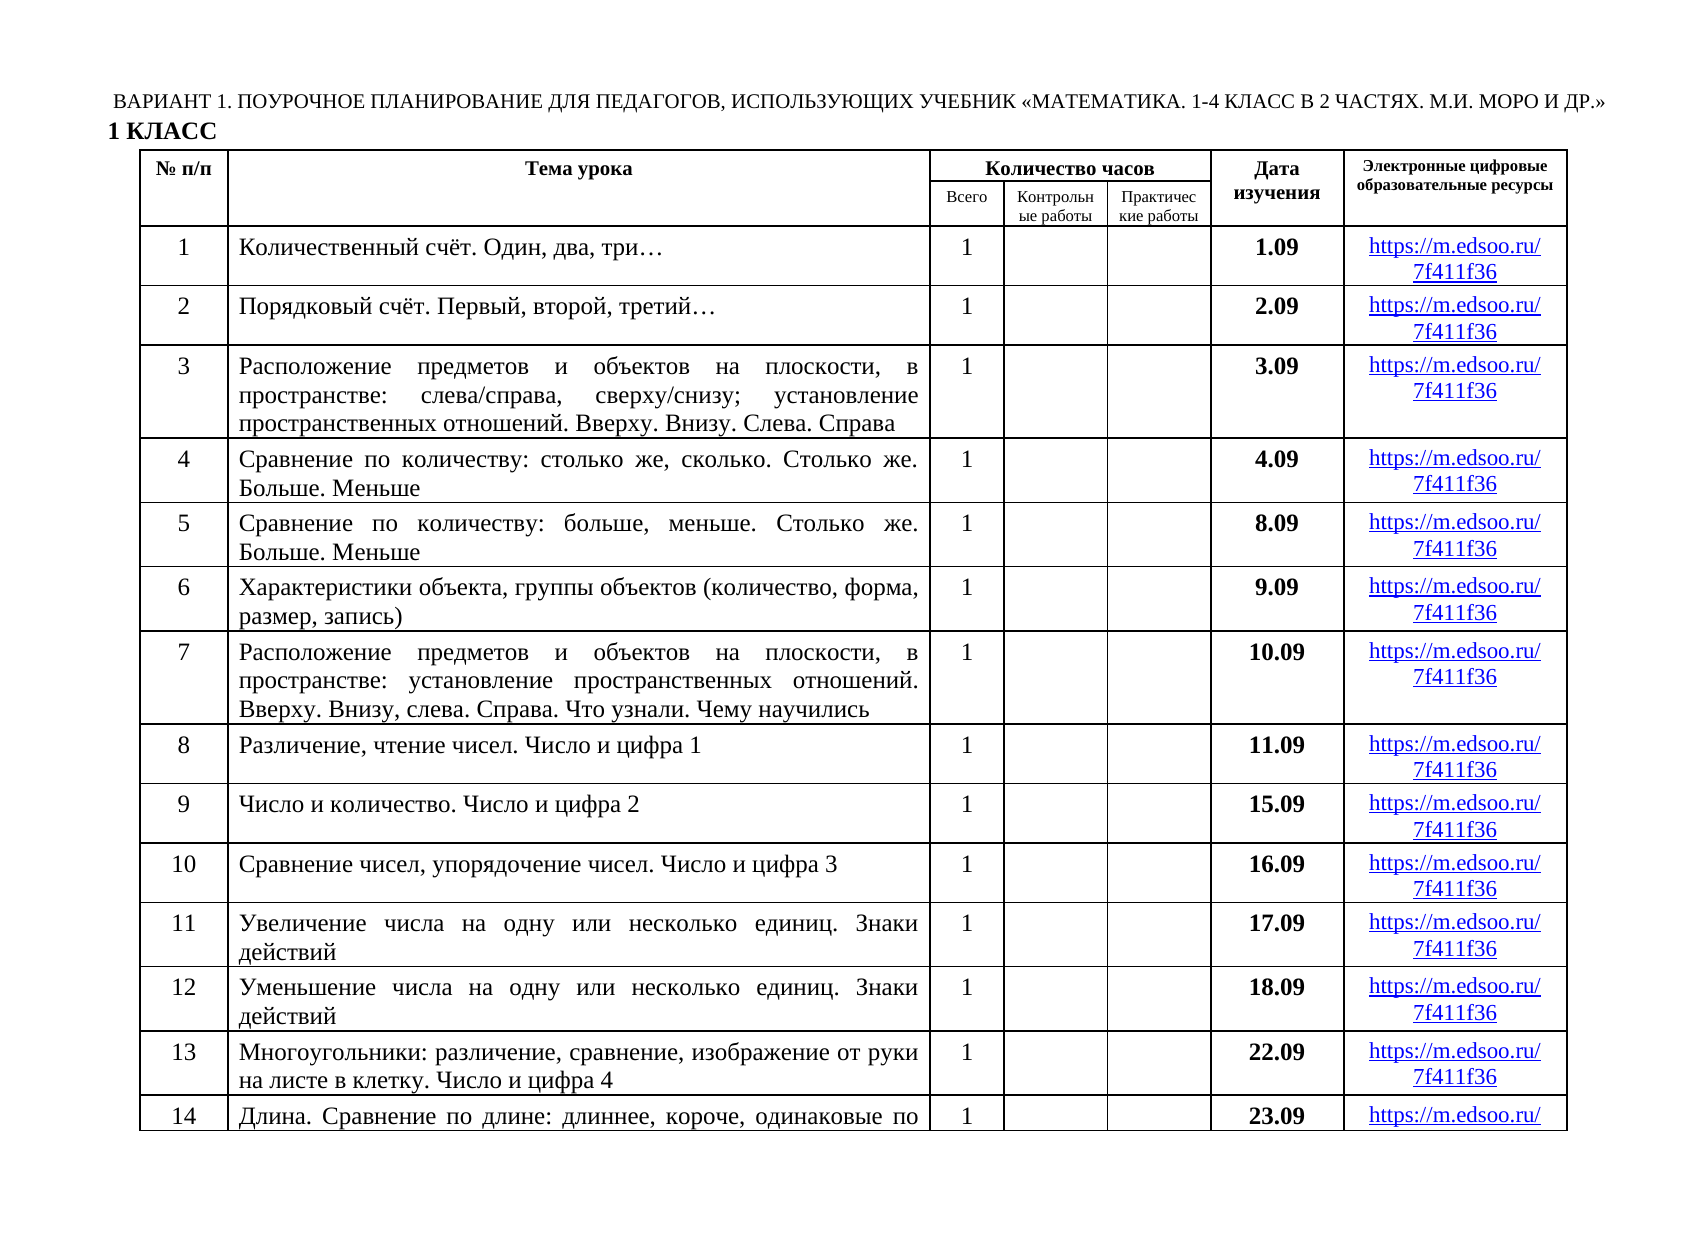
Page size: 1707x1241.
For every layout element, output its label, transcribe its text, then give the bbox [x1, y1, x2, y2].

table_cell 23.09 [1212, 1096, 1343, 1130]
table_cell 1 [931, 1096, 1003, 1130]
table_cell [1108, 1096, 1210, 1130]
table_cell 1.09 [1212, 227, 1343, 285]
table_cell Характеристики объекта, группы объектов (количество, форма, размер, запись) [229, 567, 929, 630]
table_cell 9.09 [1212, 567, 1343, 630]
table_cell [1108, 632, 1210, 723]
table_cell 1 [931, 725, 1003, 782]
table_cell 14 [141, 1096, 227, 1130]
table_cell 8.09 [1212, 503, 1343, 566]
table_header Тема урока [229, 151, 929, 225]
table_cell 1 [931, 227, 1003, 285]
table_cell Сравнение чисел, упорядочение чисел. Число и цифра 3 [229, 844, 929, 901]
table_cell https://m.edsoo.ru/7f411f36 [1345, 346, 1566, 437]
table_cell 1 [931, 632, 1003, 723]
table_cell https://m.edsoo.ru/7f411f36 [1345, 503, 1566, 566]
table_cell 8 [141, 725, 227, 782]
table_cell Различение, чтение чисел. Число и цифра 1 [229, 725, 929, 782]
table_cell 1 [931, 286, 1003, 344]
table_cell [1005, 967, 1107, 1030]
table_cell 1 [931, 844, 1003, 901]
table_cell 17.09 [1212, 903, 1343, 966]
table_cell 16.09 [1212, 844, 1343, 901]
table_cell 6 [141, 567, 227, 630]
table_cell [1108, 903, 1210, 966]
table_cell Контрольные работы [1005, 182, 1107, 225]
table_cell https://m.edsoo.ru/7f411f36 [1345, 227, 1566, 285]
table_cell [1005, 286, 1107, 344]
table_cell [1108, 346, 1210, 437]
table_cell [1005, 784, 1107, 842]
table_cell [1108, 567, 1210, 630]
table_cell Многоугольники: различение, сравнение, изображение от руки на листе в клетку. Число и цифра 4 [229, 1032, 929, 1094]
text ВАРИАНТ 1. ПОУРОЧНОЕ ПЛАНИРОВАНИЕ ДЛЯ ПЕДАГОГОВ, ИСПОЛЬЗУЮЩИХ УЧЕБНИК «МАТЕМАТИКА. 1-4 КЛАСС В 2 ЧАСТЯХ. М.И. МОРО И ДР.» [101, 89, 1618, 113]
table_cell [1108, 784, 1210, 842]
table_cell [1108, 439, 1210, 501]
table_cell 4 [141, 439, 227, 501]
table_cell 1 [931, 1032, 1003, 1094]
table_cell [1005, 844, 1107, 901]
table_cell [1005, 632, 1107, 723]
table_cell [229, 1096, 929, 1130]
table_cell [1108, 286, 1210, 344]
table_cell Порядковый счёт. Первый, второй, третий… [229, 286, 929, 344]
table_cell https://m.edsoo.ru/7f411f36 [1345, 632, 1566, 723]
table_cell [1108, 503, 1210, 566]
table_cell 11 [141, 903, 227, 966]
table_cell [1108, 725, 1210, 782]
table_cell [1005, 567, 1107, 630]
table_cell Сравнение по количеству: столько же, сколько. Столько же. Больше. Меньше [229, 439, 929, 501]
table_header Дата изучения [1212, 151, 1343, 225]
table_cell [1005, 346, 1107, 437]
table_cell [1005, 227, 1107, 285]
table_cell 12 [141, 967, 227, 1030]
table_cell [1005, 439, 1107, 501]
table_cell https://m.edsoo.ru/7f411f36 [1345, 567, 1566, 630]
table_cell 22.09 [1212, 1032, 1343, 1094]
table_cell [1108, 967, 1210, 1030]
table_cell [1005, 725, 1107, 782]
table_cell Сравнение по количеству: больше, меньше. Столько же. Больше. Меньше [229, 503, 929, 566]
table_cell 11.09 [1212, 725, 1343, 782]
table_cell 5 [141, 503, 227, 566]
table_cell https://m.edsoo.ru/7f411f36 [1345, 903, 1566, 966]
table_cell [1005, 903, 1107, 966]
table_cell 1 [931, 567, 1003, 630]
table_cell 10.09 [1212, 632, 1343, 723]
table_cell https://m.edsoo.ru/7f411f36 [1345, 725, 1566, 782]
table_cell 1 [931, 439, 1003, 501]
table_cell https://m.edsoo.ru/7f411f36 [1345, 439, 1566, 501]
table_cell https://m.edsoo.ru/7f411f36 [1345, 967, 1566, 1030]
table_cell 18.09 [1212, 967, 1343, 1030]
table_cell [1108, 227, 1210, 285]
table_cell [1108, 844, 1210, 901]
table_cell 1 [931, 784, 1003, 842]
table_cell 2 [141, 286, 227, 344]
table_cell Расположение предметов и объектов на плоскости, в пространстве: установление пространственных отношений. Вверху. Внизу, слева. Справа. Что узнали. Чему научились [229, 632, 929, 723]
table_header Количество часов [931, 151, 1210, 180]
table_cell https://m.edsoo.ru/7f411f36 [1345, 286, 1566, 344]
table_cell 3.09 [1212, 346, 1343, 437]
table_cell Число и количество. Число и цифра 2 [229, 784, 929, 842]
table_cell 3 [141, 346, 227, 437]
table_cell https://m.edsoo.ru/7f411f36 [1345, 844, 1566, 901]
table_header Электронные цифровые образовательные ресурсы [1345, 151, 1566, 225]
table_cell Практические работы [1108, 182, 1210, 225]
table_cell https://m.edsoo.ru/7f411f36 [1345, 784, 1566, 842]
table_cell 1 [931, 503, 1003, 566]
table_cell Всего [931, 182, 1003, 225]
table_cell 1 [931, 903, 1003, 966]
table_cell [1005, 1032, 1107, 1094]
table_header № п/п [141, 151, 227, 225]
table_cell Количественный счёт. Один, два, три… [229, 227, 929, 285]
table_cell [1005, 1096, 1107, 1130]
table_cell Увеличение числа на одну или несколько единиц. Знаки действий [229, 903, 929, 966]
table_cell 10 [141, 844, 227, 901]
table_cell 1 [141, 227, 227, 285]
table_cell 1 [931, 967, 1003, 1030]
text 1 КЛАСС [101, 116, 1618, 145]
table_cell [1005, 503, 1107, 566]
table_cell Расположение предметов и объектов на плоскости, в пространстве: слева/справа, сверху/снизу; установление пространственных отношений. Вверху. Внизу. Слева. Справа [229, 346, 929, 437]
table_cell 1 [931, 346, 1003, 437]
table_cell 2.09 [1212, 286, 1343, 344]
table_cell 15.09 [1212, 784, 1343, 842]
table_cell 9 [141, 784, 227, 842]
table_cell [1345, 1096, 1566, 1130]
table_cell 7 [141, 632, 227, 723]
table_cell Уменьшение числа на одну или несколько единиц. Знаки действий [229, 967, 929, 1030]
table_cell 4.09 [1212, 439, 1343, 501]
table_cell https://m.edsoo.ru/7f411f36 [1345, 1032, 1566, 1094]
table_cell 13 [141, 1032, 227, 1094]
table_cell [1108, 1032, 1210, 1094]
